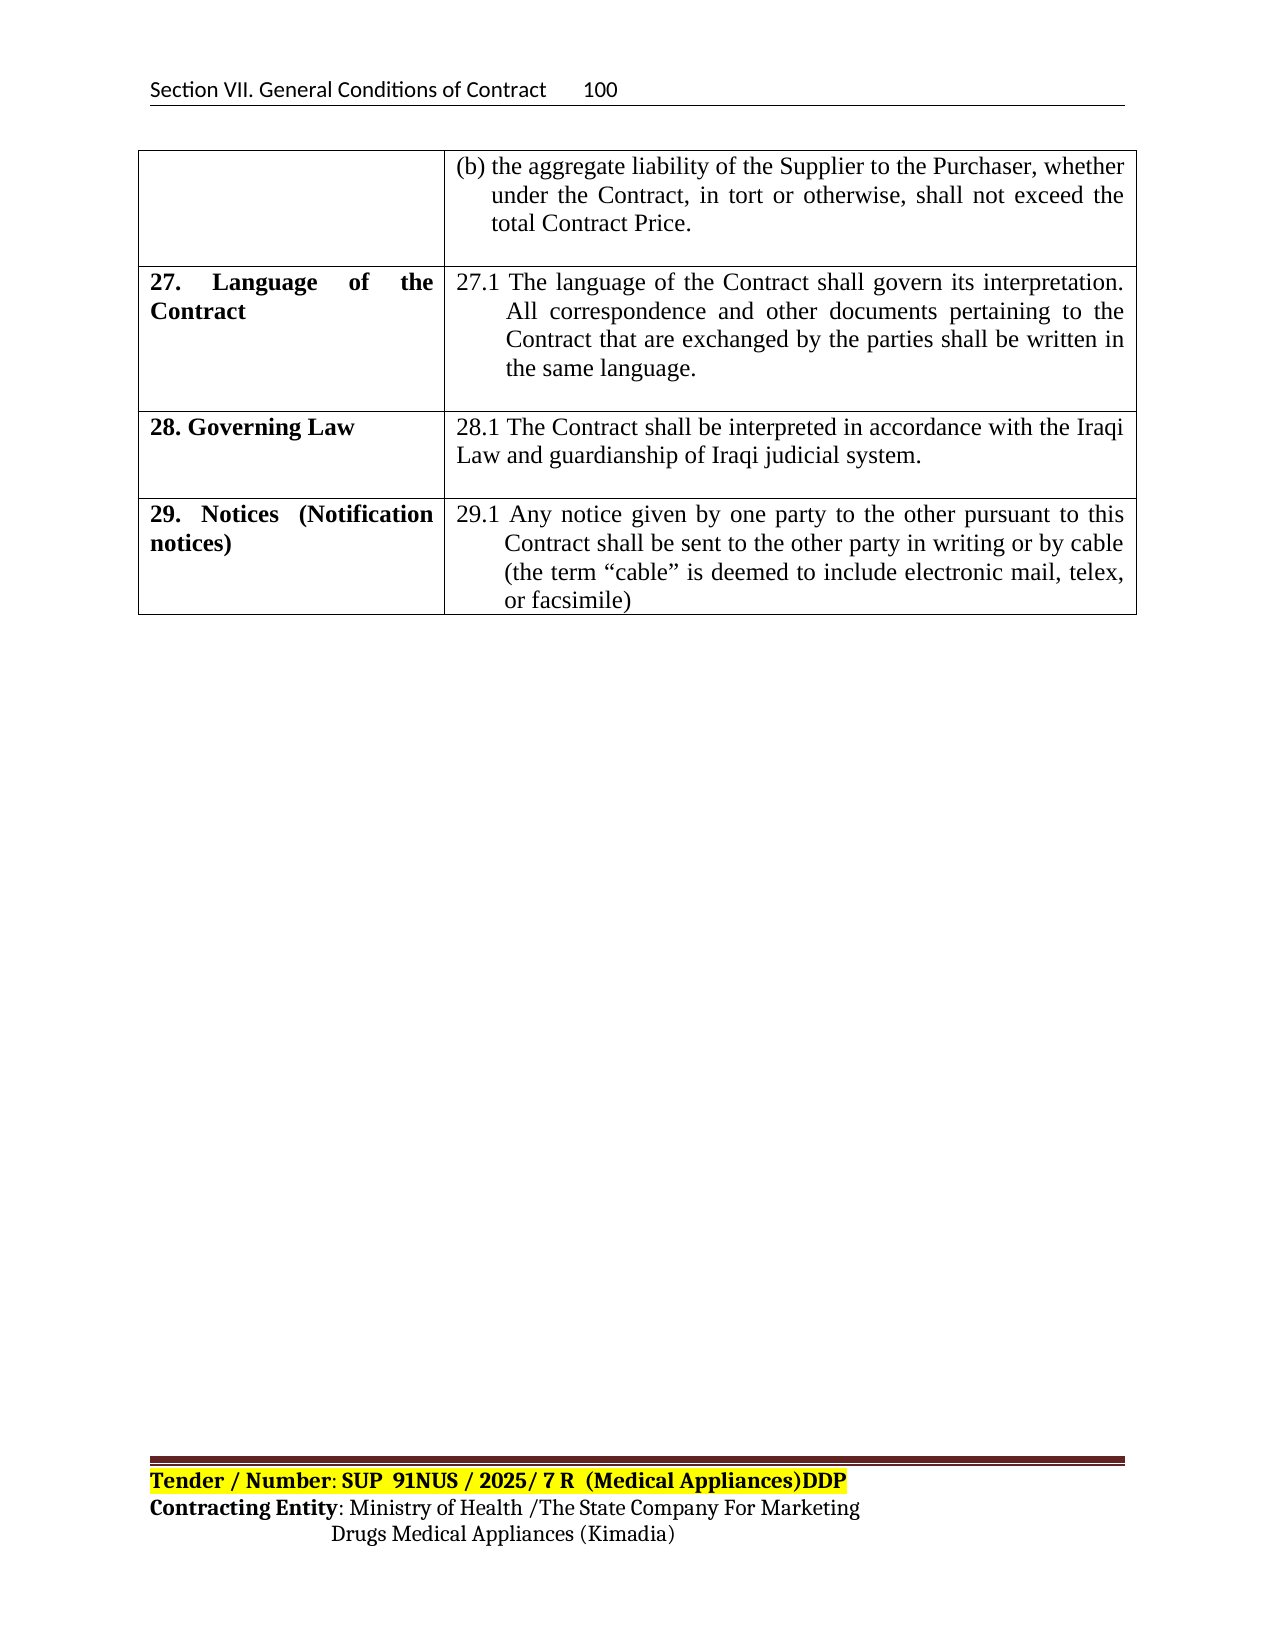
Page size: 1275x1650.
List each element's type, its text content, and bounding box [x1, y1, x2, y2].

table_cell 29. Notices (Notification notices) [139, 499, 444, 614]
table_cell 29.1 Any notice given by one party to the other pursuant to this Contract shall be sent to the other party in writing or by cable (the term “cable” is deemed to include electronic mail, telex, or facsimile) [445, 499, 1136, 614]
table_cell 28.1 The Contract shall be interpreted in accordance with the Iraqi Law and guardianship of Iraqi judicial system. [445, 412, 1136, 498]
table_cell 27.1 The language of the Contract shall govern its interpretation. All correspondence and other documents pertaining to the Contract that are exchanged by the parties shall be written in the same language. [445, 267, 1136, 411]
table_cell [139, 151, 444, 266]
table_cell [445, 151, 1136, 266]
table_cell 27. Language of the Contract [139, 267, 444, 411]
table_cell 28. Governing Law [139, 412, 444, 498]
